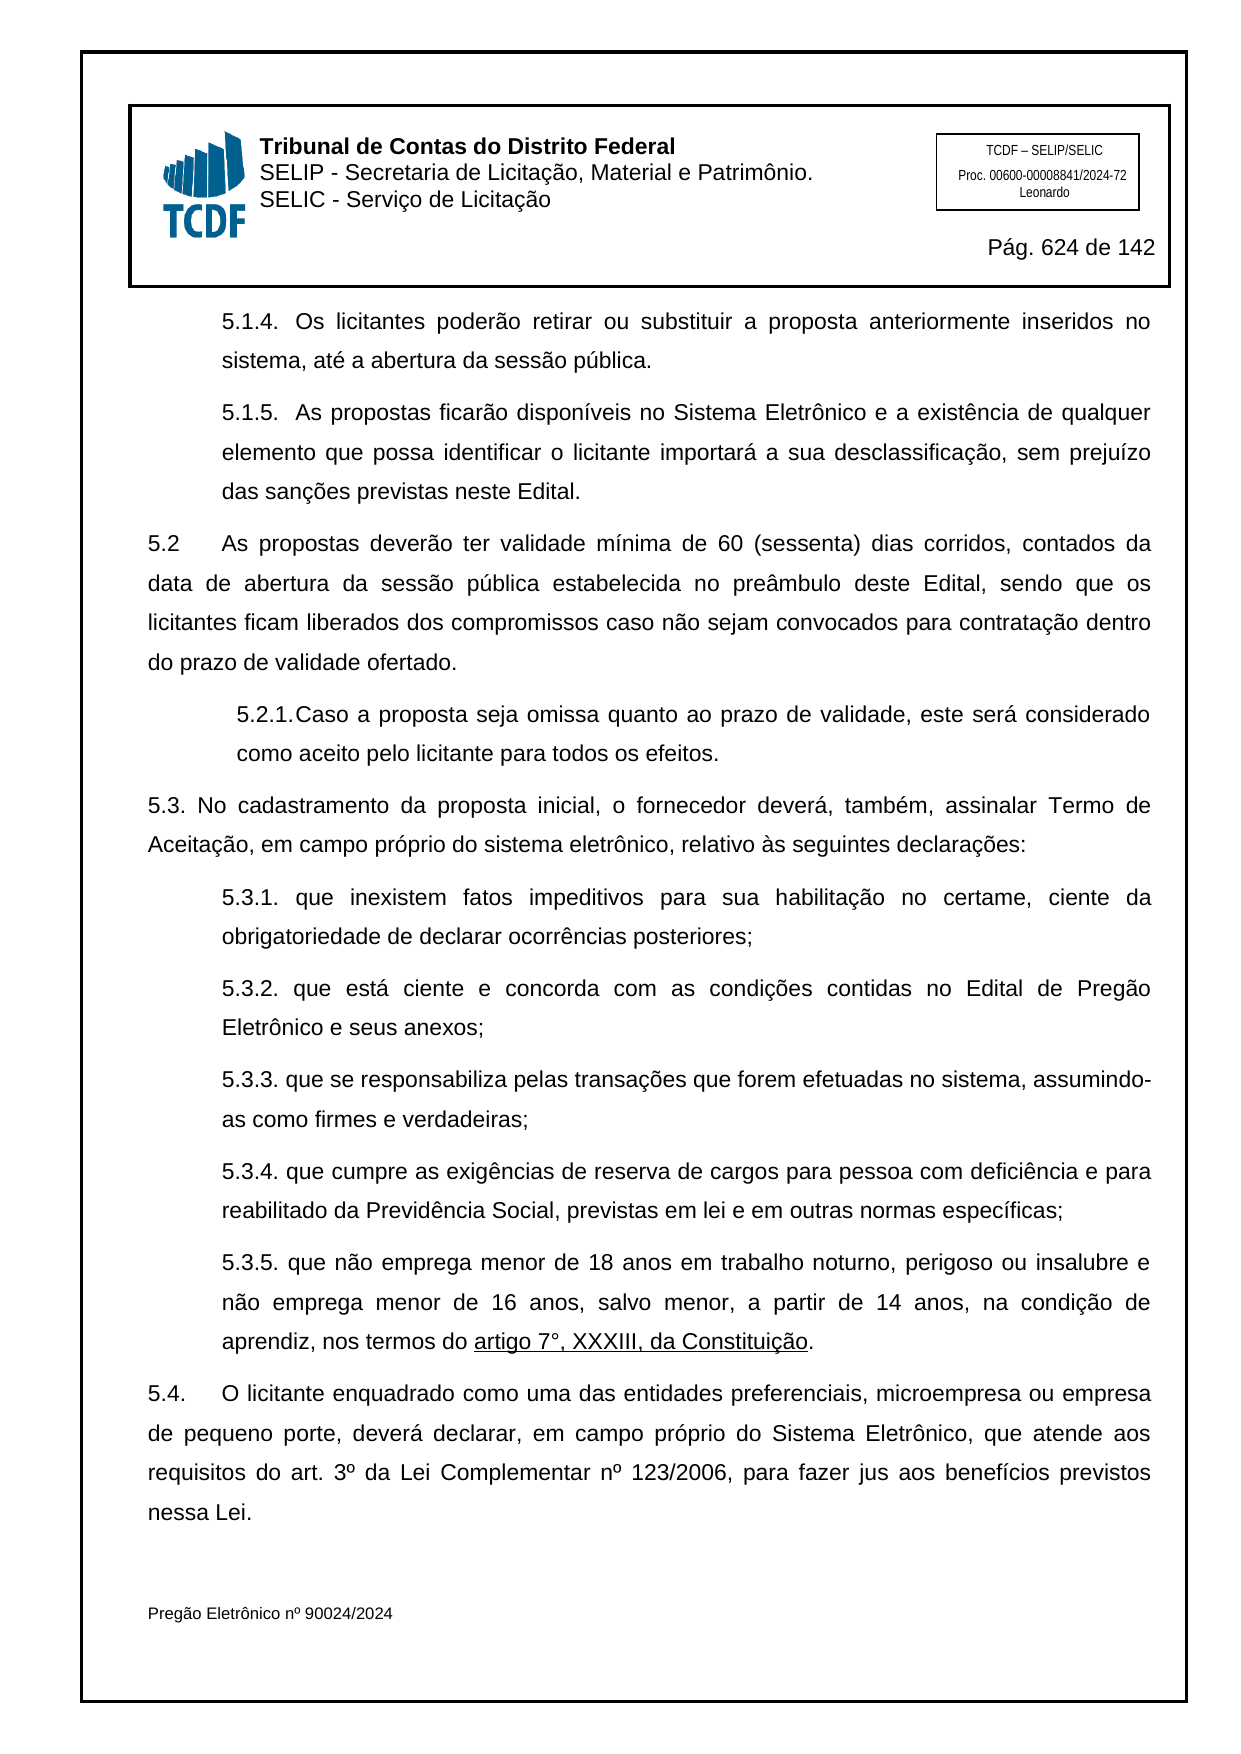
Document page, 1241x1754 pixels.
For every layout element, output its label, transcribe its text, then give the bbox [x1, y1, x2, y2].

text 5.1.4. Os licitantes poderão retirar ou substituir a proposta anteriormente inseridos no sistema, até a abertura da sessão pública. [222, 308, 1152, 373]
picture [148, 128, 260, 240]
text 5.3.4. que cumpre as exigências de reserva de cargos para pessoa com deficiência e para reabilitado da Previdência Social, previstas em lei e em outras normas específicas; [222, 1158, 1152, 1224]
text 5.1.5. As propostas ficarão disponíveis no Sistema Eletrônico e a existência de qualquer elemento que possa identificar o licitante importará a sua desclassificação, sem prejuízo das sanções previstas neste Edital. [222, 399, 1152, 504]
text 5.2 As propostas deverão ter validade mínima de 60 (sessenta) dias corridos, contados da data de abertura da sessão pública estabelecida no preâmbulo deste Edital, sendo que os licitantes ficam liberados dos compromissos caso não sejam convocados para contratação dentro do prazo de validade ofertado. [148, 530, 1152, 675]
text 5.3.1. que inexistem fatos impeditivos para sua habilitação no certame, ciente da obrigatoriedade de declarar ocorrências posteriores; [222, 883, 1152, 949]
text 5.2.1. Caso a proposta seja omissa quanto ao prazo de validade, este será considerado como aceito pelo licitante para todos os efeitos. [236, 701, 1152, 766]
text 5.3.2. que está ciente e concorda com as condições contidas no Edital de Pregão Eletrônico e seus anexos; [222, 975, 1152, 1041]
text 5.3.5. que não emprega menor de 18 anos em trabalho noturno, perigoso ou insalubre e não emprega menor de 16 anos, salvo menor, a partir de 14 anos, na condição de aprendiz, nos termos do artigo 7°, XXXIII, da Constituição. [222, 1249, 1152, 1354]
text 5.3. No cadastramento da proposta inicial, o fornecedor deverá, também, assinalar Termo de Aceitação, em campo próprio do sistema eletrônico, relativo às seguintes declarações: [148, 792, 1152, 858]
text 5.3.3. que se responsabiliza pelas transações que forem efetuadas no sistema, assumindo-as como firmes e verdadeiras; [222, 1066, 1152, 1132]
text 5.4. O licitante enquadrado como uma das entidades preferenciais, microempresa ou empresa de pequeno porte, deverá declarar, em campo próprio do Sistema Eletrônico, que atende aos requisitos do art. 3º da Lei Complementar nº 123/2006, para fazer jus aos benefícios previstos nessa Lei. [148, 1380, 1152, 1525]
